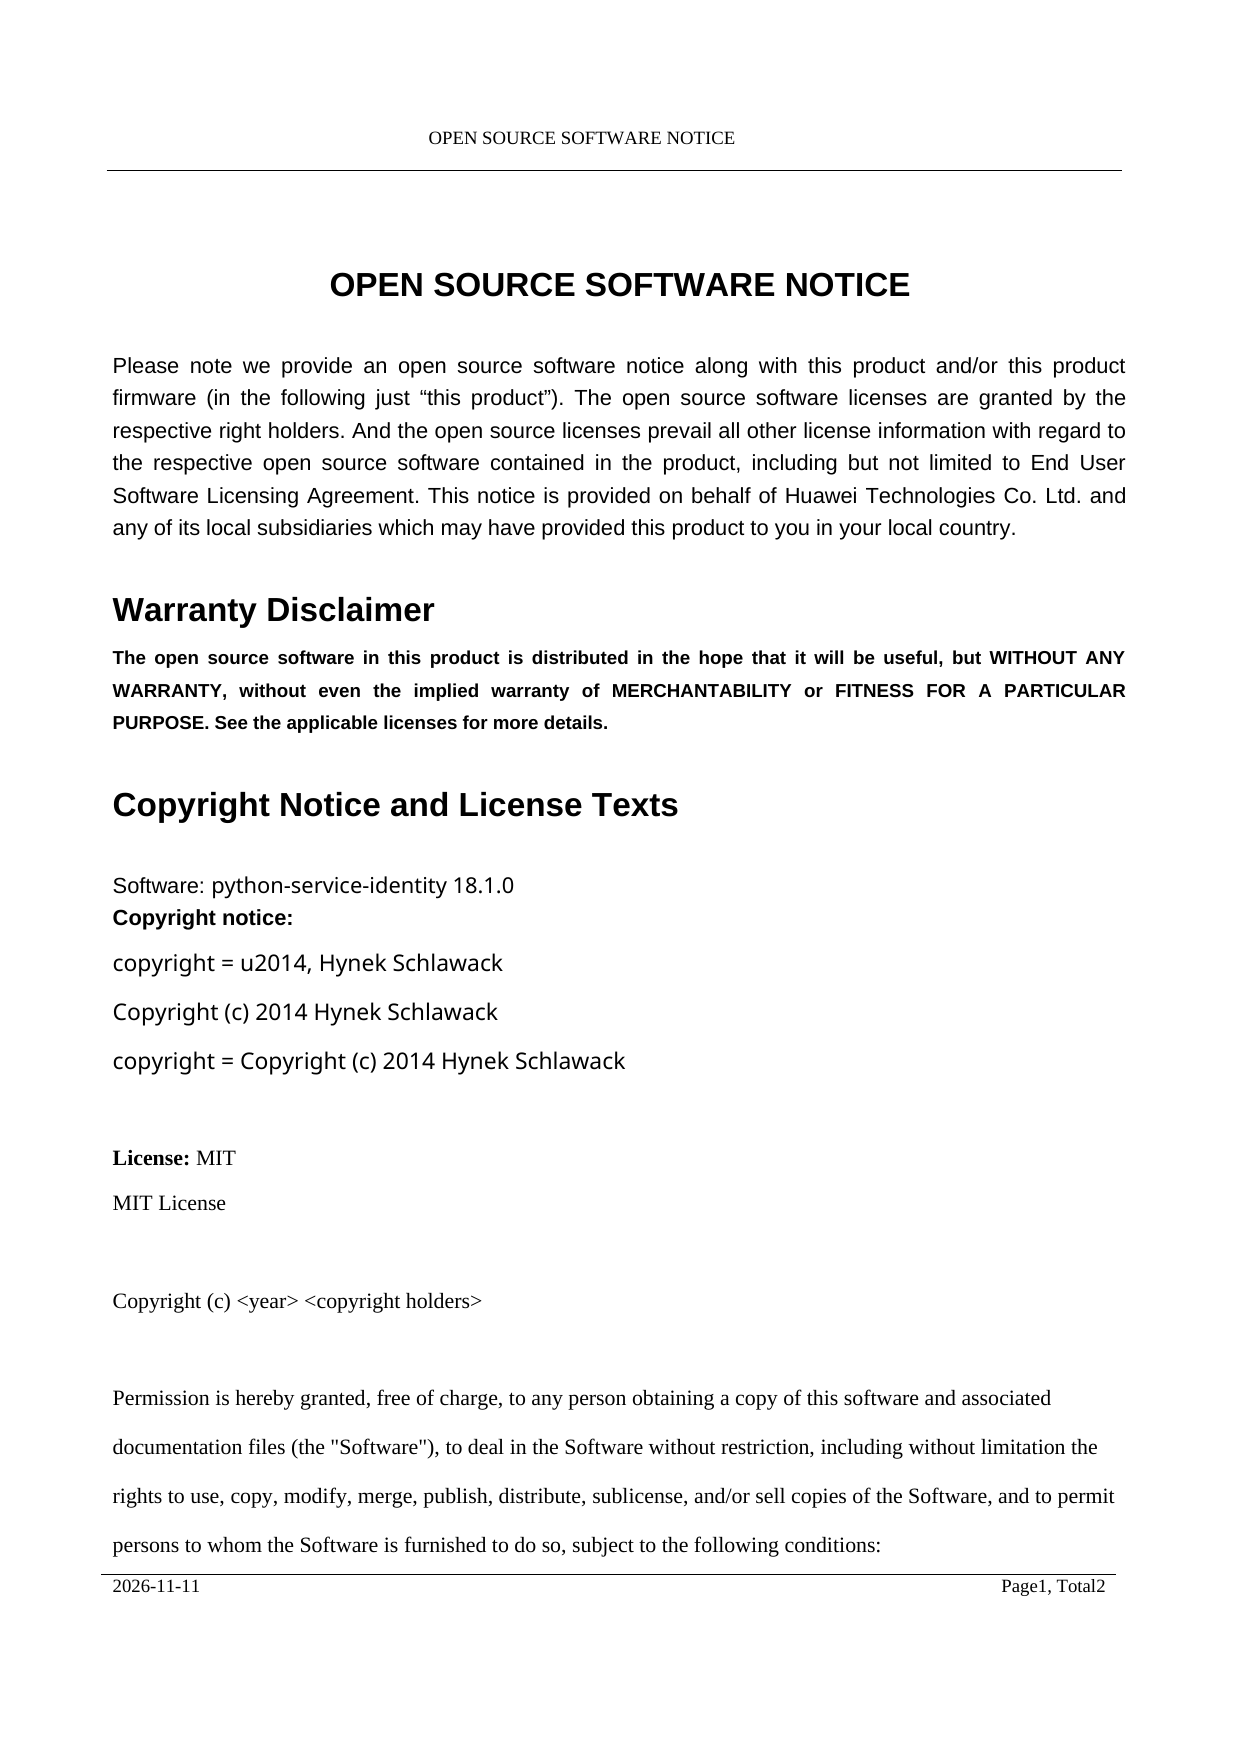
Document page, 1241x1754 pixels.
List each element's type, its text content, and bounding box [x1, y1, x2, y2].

text Warranty Disclaimer [112, 576, 1128, 641]
text The open source software in this product is distributed in the hope that it will be useful, but WITHOUT ANY WARRANTY, without even the implied warranty of MERCHANTABILITY or FITNESS FOR A PARTICULAR PURPOSE. See the applicable licenses for more details. [112, 641, 1128, 739]
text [112, 1187, 1128, 1560]
text copyright = u2014, Hynek Schlawack Copyright (c) 2014 Hynek Schlawack copyright = Copyright (c) 2014 Hynek Schlawack [112, 947, 1128, 1125]
text Copyright notice: [112, 901, 1128, 934]
text Please note we provide an open source software notice along with this product and/or this product firmware (in the following just “this product”). The open source software licenses are granted by the respective right holders. And the open source licenses prevail all other license information with regard to the respective open source software contained in the product, including but not limited to End User Software Licensing Agreement. This notice is provided on behalf of Huawei Technologies Co. Ltd. and any of its local subsidiaries which may have provided this product to you in your local country. [112, 349, 1128, 544]
text Copyright Notice and License Texts [112, 771, 1128, 836]
text OPEN SOURCE SOFTWARE NOTICE [112, 251, 1128, 316]
text Software: python-service-identity 18.1.0 [112, 869, 1128, 901]
text License: MIT [112, 1142, 1128, 1174]
